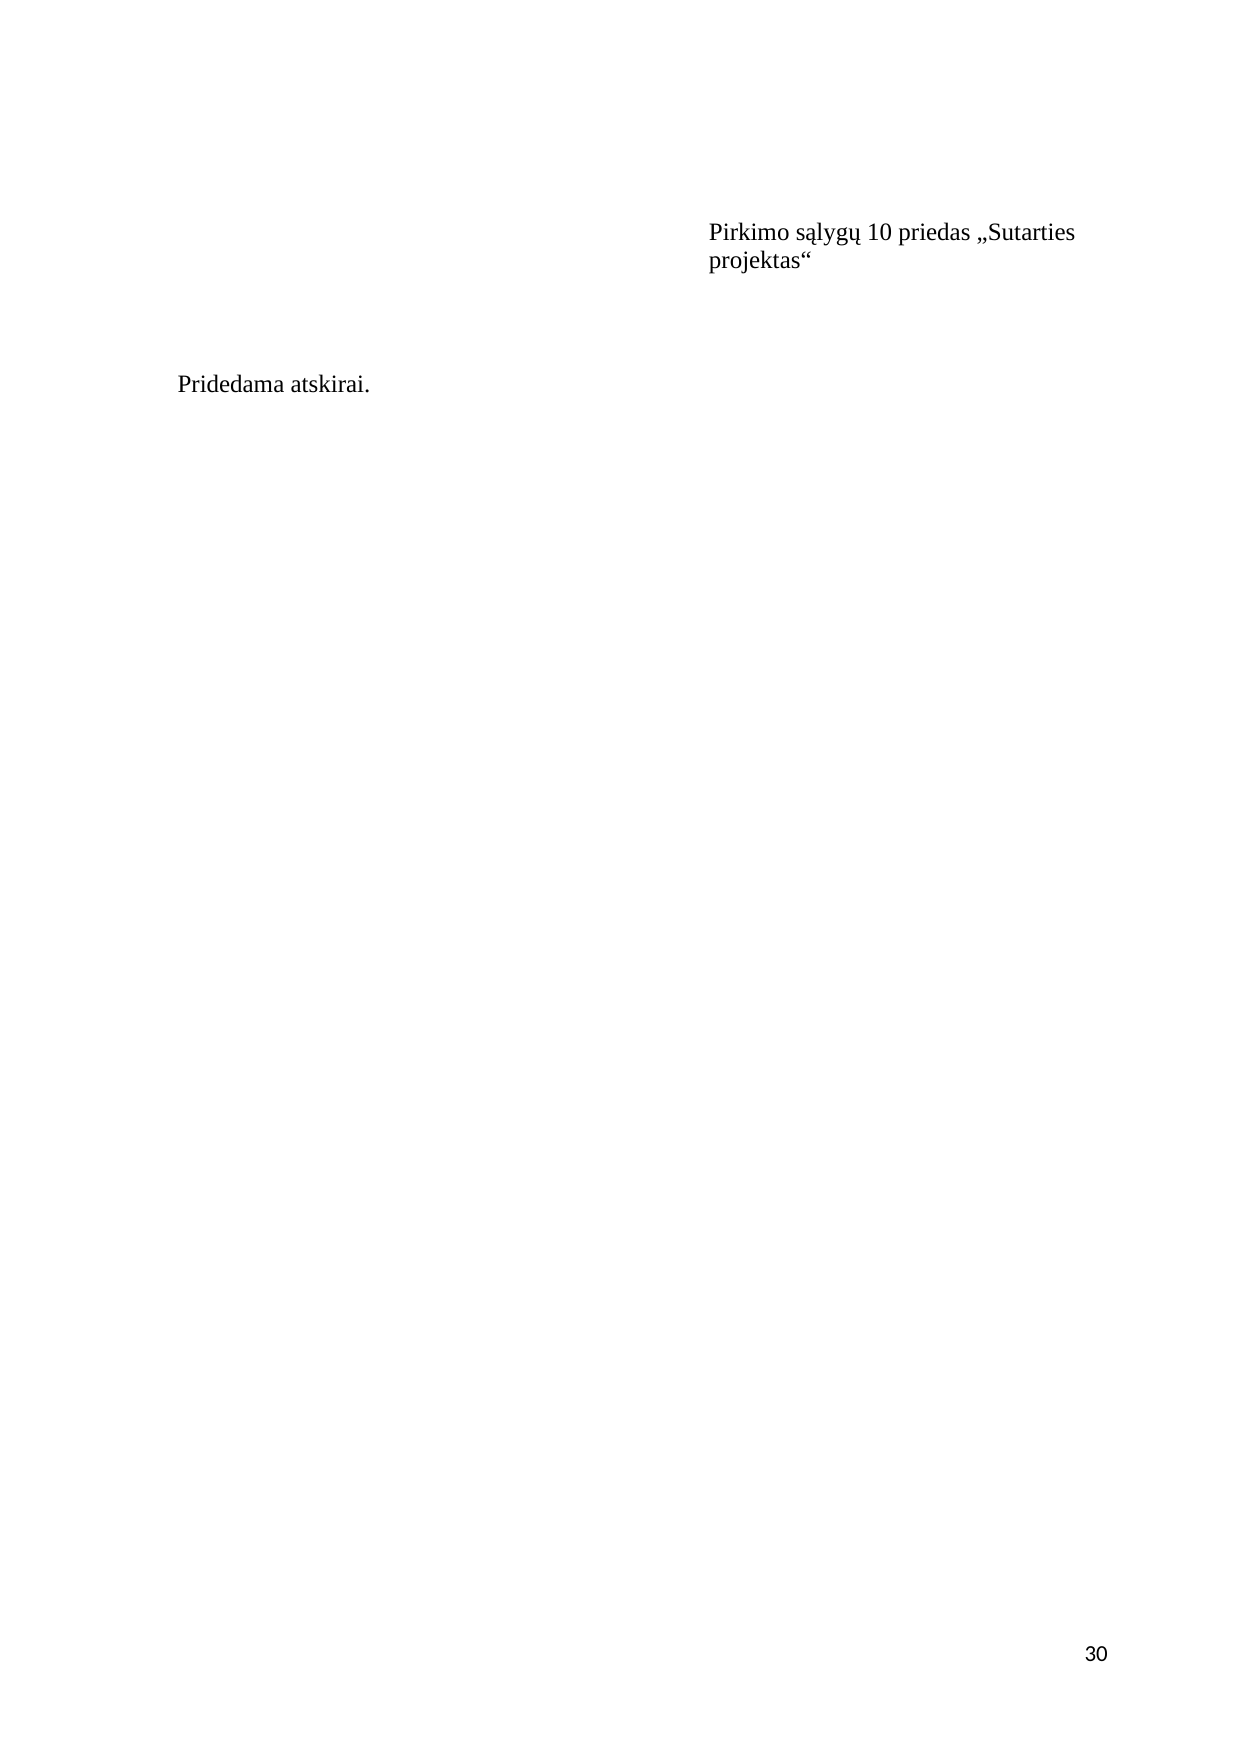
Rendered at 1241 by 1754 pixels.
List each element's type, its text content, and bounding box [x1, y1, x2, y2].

subtitle Pirkimo sąlygų 10 priedas „Sutarties projektas“ [709, 217, 1107, 274]
text Pridedama atskirai. [177, 369, 1107, 398]
